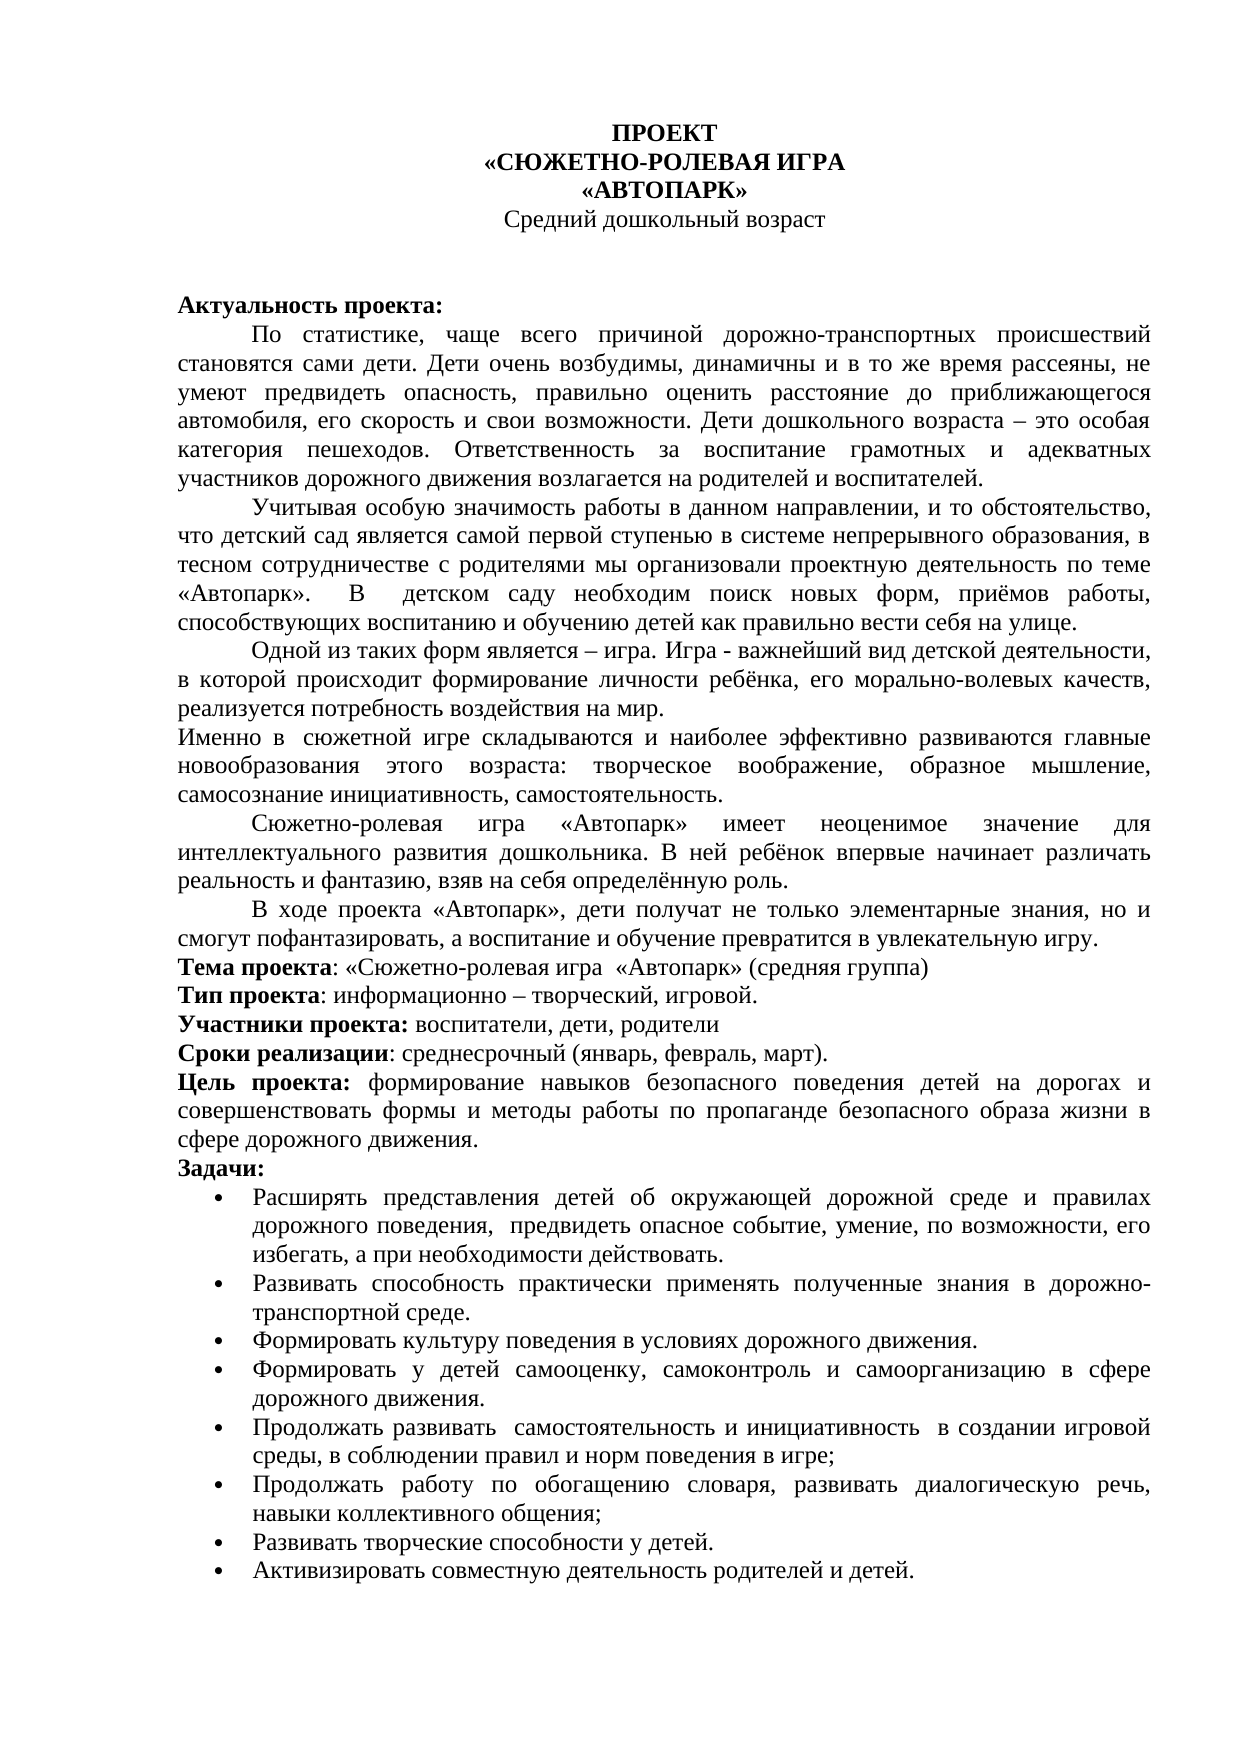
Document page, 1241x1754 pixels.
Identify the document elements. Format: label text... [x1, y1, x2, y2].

text В ходе проекта «Автопарк», дети получат не только элементарные знания, но и смогут пофантазировать, а воспитание и обучение превратится в увлекательную игру. [177, 894, 1152, 952]
text Цель проекта: формирование навыков безопасного поведения детей на дорогах и совершенствовать формы и методы работы по пропаганде безопасного образа жизни в сфере дорожного движения. [177, 1067, 1152, 1153]
text Участники проекта: воспитатели, дети, родители [177, 1009, 1152, 1038]
text Средний дошкольный возраст [177, 204, 1152, 233]
list Развивать творческие способности у детей. [215, 1527, 1152, 1556]
list Продолжать работу по обогащению словаря, развивать диалогическую речь, навыки коллективного общения; [215, 1469, 1152, 1527]
text «АВТОПАРК» [177, 176, 1152, 204]
text «СЮЖЕТНО-РОЛЕВАЯ ИГРА [177, 147, 1152, 176]
list Развивать способность практически применять полученные знания в дорожно-транспортной среде. [215, 1268, 1152, 1326]
text Учитывая особую значимость работы в данном направлении, и то обстоятельство, что детский сад является самой первой ступенью в системе непрерывного образования, в тесном сотрудничестве с родителями мы организовали проектную деятельность по теме «Автопарк». В детском саду необходим поиск новых форм, приёмов работы, способствующих воспитанию и обучению детей как правильно вести себя на улице. [177, 492, 1152, 636]
text Актуальность проекта: [177, 291, 1152, 319]
list Продолжать развивать самостоятельность и инициативность в создании игровой среды, в соблюдении правил и норм поведения в игре; [215, 1412, 1152, 1469]
text Одной из таких форм является – игра. Игра - важнейший вид детской деятельности, в которой происходит формирование личности ребёнка, его морально-волевых качеств, реализуется потребность воздействия на мир. [177, 636, 1152, 722]
text По статистике, чаще всего причиной дорожно-транспортных происшествий становятся сами дети. Дети очень возбудимы, динамичны и в то же время рассеяны, не умеют предвидеть опасность, правильно оценить расстояние до приближающегося автомобиля, его скорость и свои возможности. Дети дошкольного возраста – это особая категория пешеходов. Ответственность за воспитание грамотных и адекватных участников дорожного движения возлагается на родителей и воспитателей. [177, 319, 1152, 492]
text ПРОЕКТ [177, 118, 1152, 147]
list Формировать у детей самооценку, самоконтроль и самоорганизацию в сфере дорожного движения. [215, 1354, 1152, 1412]
list Активизировать совместную деятельность родителей и детей. [215, 1556, 1152, 1584]
text Сюжетно-ролевая игра «Автопарк» имеет неоценимое значение для интеллектуального развития дошкольника. В ней ребёнок впервые начинает различать реальность и фантазию, взяв на себя определённую роль. [177, 808, 1152, 894]
list Расширять представления детей об окружающей дорожной среде и правилах дорожного поведения, предвидеть опасное событие, умение, по возможности, его избегать, а при необходимости действовать. [215, 1182, 1152, 1268]
text Сроки реализации: среднесрочный (январь, февраль, март). [177, 1038, 1152, 1067]
list Формировать культуру поведения в условиях дорожного движения. [215, 1326, 1152, 1354]
text Тема проекта: «Сюжетно-ролевая игра «Автопарк» (средняя группа) [177, 952, 1152, 981]
text Тип проекта: информационно – творческий, игровой. [177, 981, 1152, 1009]
text Именно в сюжетной игре складываются и наиболее эффективно развиваются главные новообразования этого возраста: творческое воображение, образное мышление, самосознание инициативность, самостоятельность. [177, 722, 1152, 808]
text Задачи: [177, 1153, 1152, 1182]
